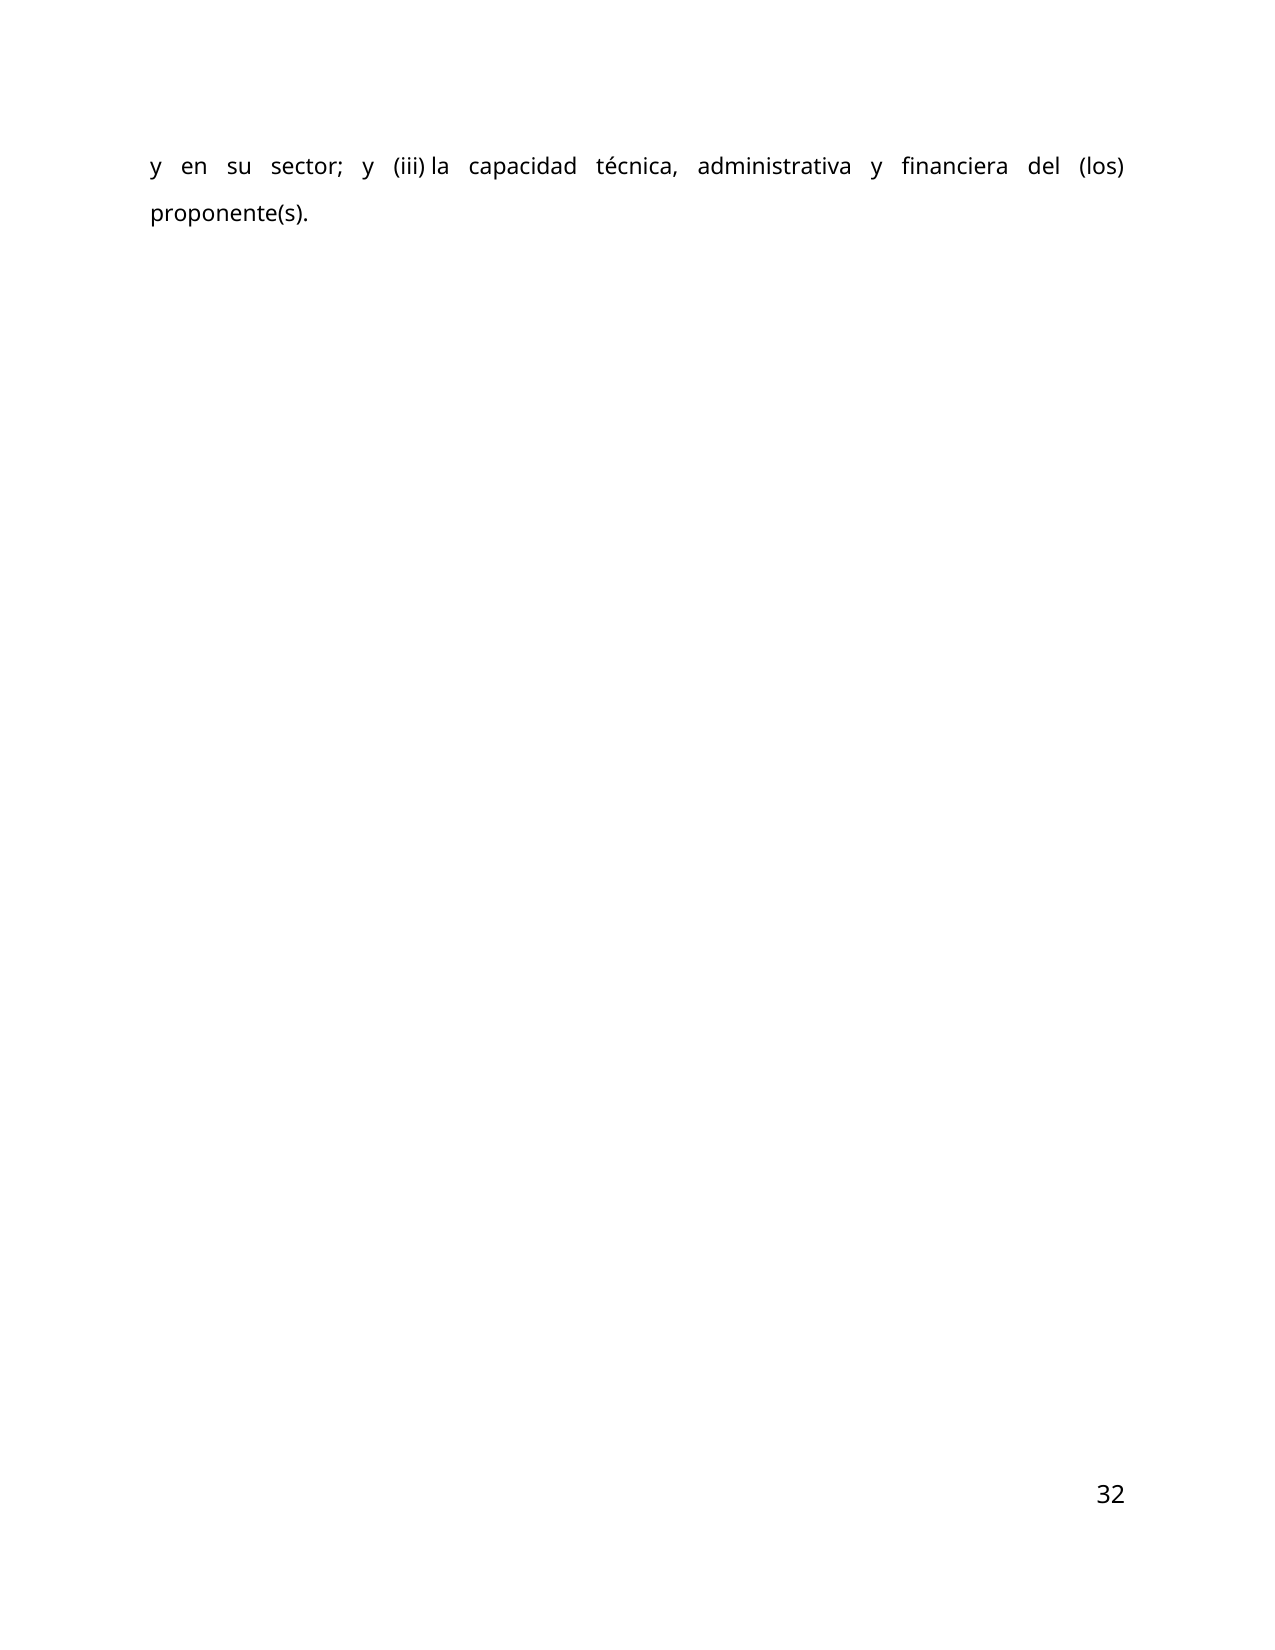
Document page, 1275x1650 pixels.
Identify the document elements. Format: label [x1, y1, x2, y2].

text [150, 150, 1125, 228]
